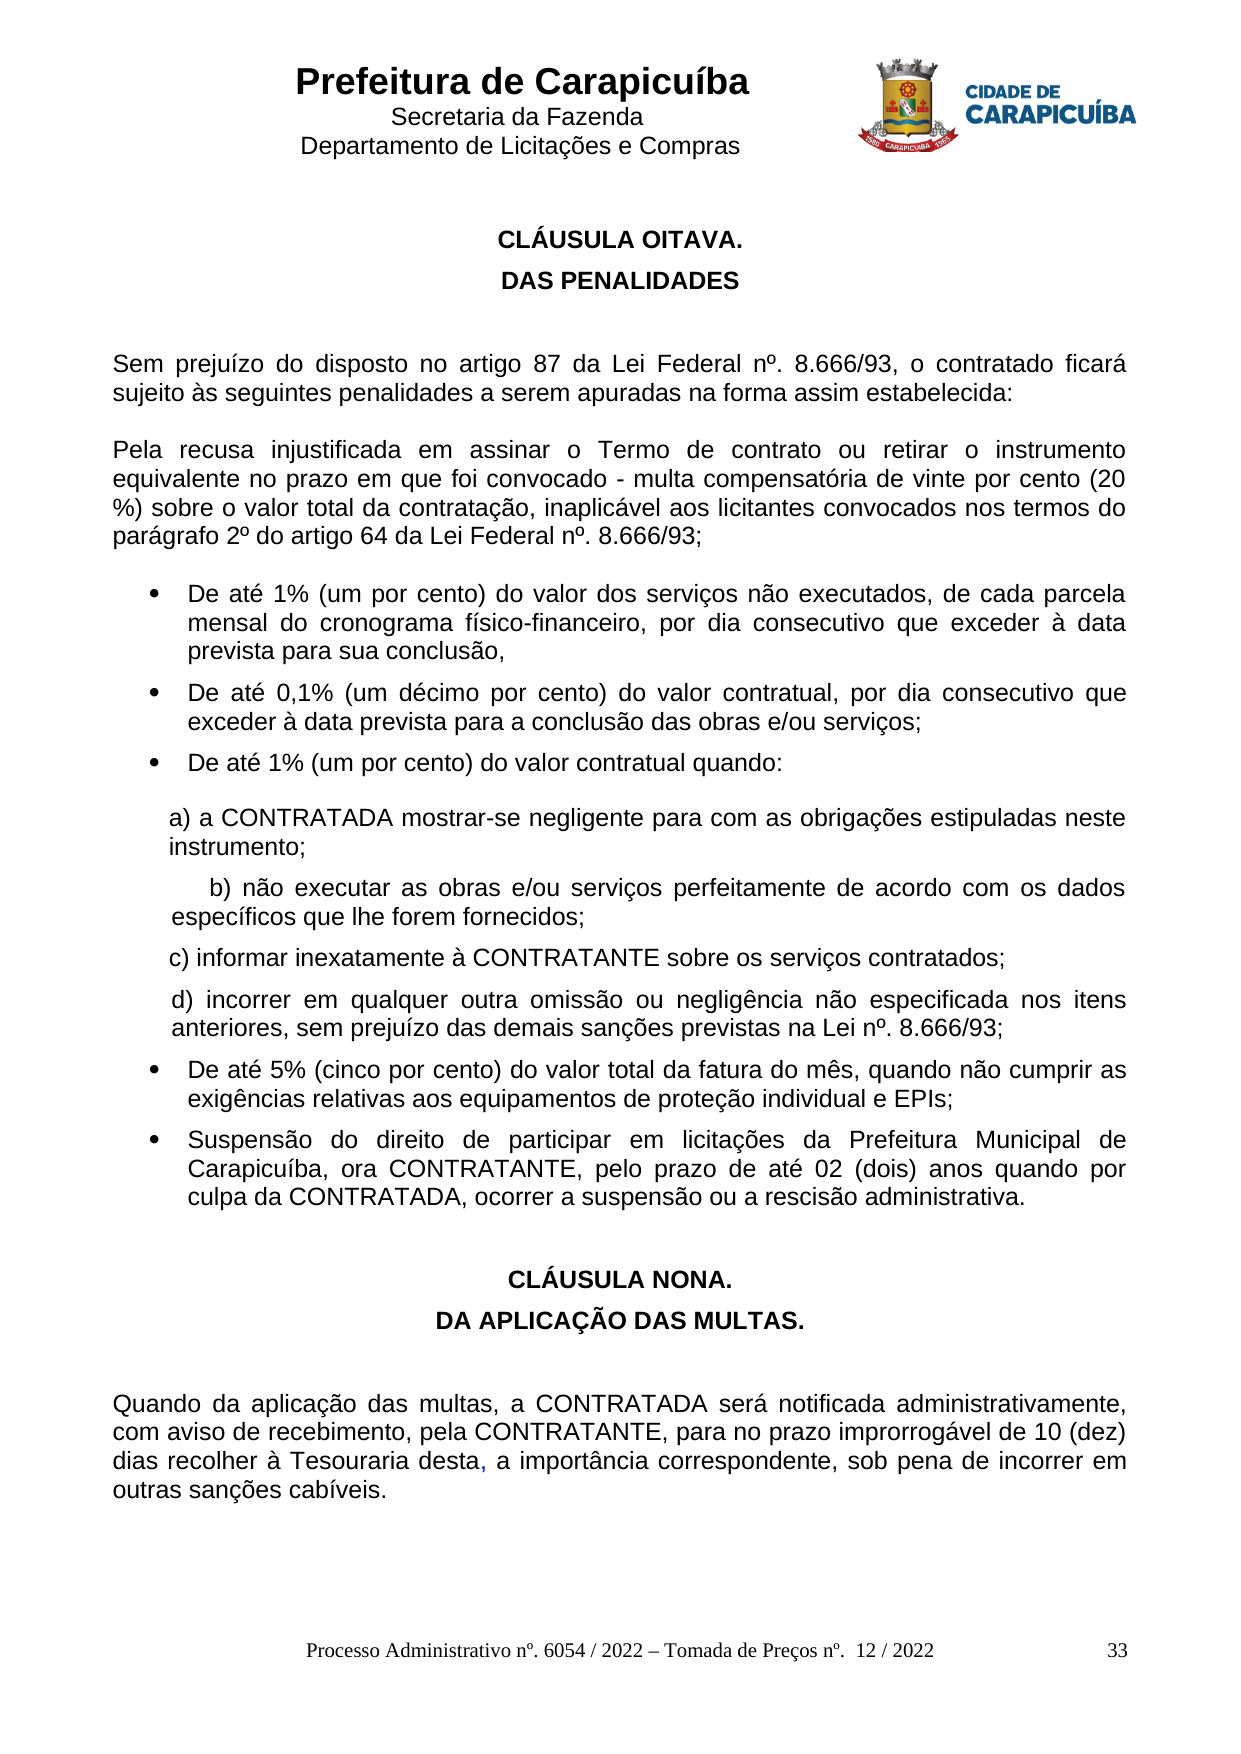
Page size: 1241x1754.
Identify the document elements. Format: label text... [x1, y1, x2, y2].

text DAS PENALIDADES [112, 266, 1128, 295]
text b) não executar as obras e/ou serviços perfeitamente de acordo com os dados específicos que lhe forem fornecidos; [112, 873, 1128, 931]
text CLÁUSULA NONA. [112, 1265, 1128, 1294]
text a) a CONTRATADA mostrar-se negligente para com as obrigações estipuladas neste instrumento; [168, 803, 1128, 861]
text d) incorrer em qualquer outra omissão ou negligência não especificada nos itens anteriores, sem prejuízo das demais sanções previstas na Lei nº. 8.666/93; [171, 985, 1128, 1042]
list De até 0,1% (um décimo por cento) do valor contratual, por dia consecutivo que exceder à data prevista para a conclusão das obras e/ou serviços; [150, 678, 1128, 735]
text Sem prejuízo do disposto no artigo 87 da Lei Federal nº. 8.666/93, o contratado ficará sujeito às seguintes penalidades a serem apuradas na forma assim estabelecida: [112, 349, 1128, 406]
text Quando da aplicação das multas, a CONTRATADA será notificada administrativamente, com aviso de recebimento, pela CONTRATANTE, para no prazo improrrogável de 10 (dez) dias recolher à Tesouraria desta, a importância correspondente, sob pena de incorrer em outras sanções cabíveis. [112, 1389, 1128, 1504]
picture [857, 57, 1139, 152]
text c) informar inexatamente à CONTRATANTE sobre os serviços contratados; [168, 943, 1128, 972]
list De até 1% (um por cento) do valor contratual quando: [150, 748, 1128, 777]
text CLÁUSULA OITAVA. [112, 225, 1128, 254]
list De até 5% (cinco por cento) do valor total da fatura do mês, quando não cumprir as exigências relativas aos equipamentos de proteção individual e EPIs; [150, 1055, 1128, 1112]
text DA APLICAÇÃO DAS MULTAS. [112, 1306, 1128, 1335]
text Pela recusa injustificada em assinar o Termo de contrato ou retirar o instrumento equivalente no prazo em que foi convocado - multa compensatória de vinte por cento (20 %) sobre o valor total da contratação, inaplicável aos licitantes convocados nos termos do parágrafo 2º do artigo 64 da Lei Federal nº. 8.666/93; [112, 435, 1128, 550]
list Suspensão do direito de participar em licitações da Prefeitura Municipal de Carapicuíba, ora CONTRATANTE, pelo prazo de até 02 (dois) anos quando por culpa da CONTRATADA, ocorrer a suspensão ou a rescisão administrativa. [150, 1125, 1128, 1211]
list De até 1% (um por cento) do valor dos serviços não executados, de cada parcela mensal do cronograma físico-financeiro, por dia consecutivo que exceder à data prevista para sua conclusão, [150, 579, 1128, 665]
